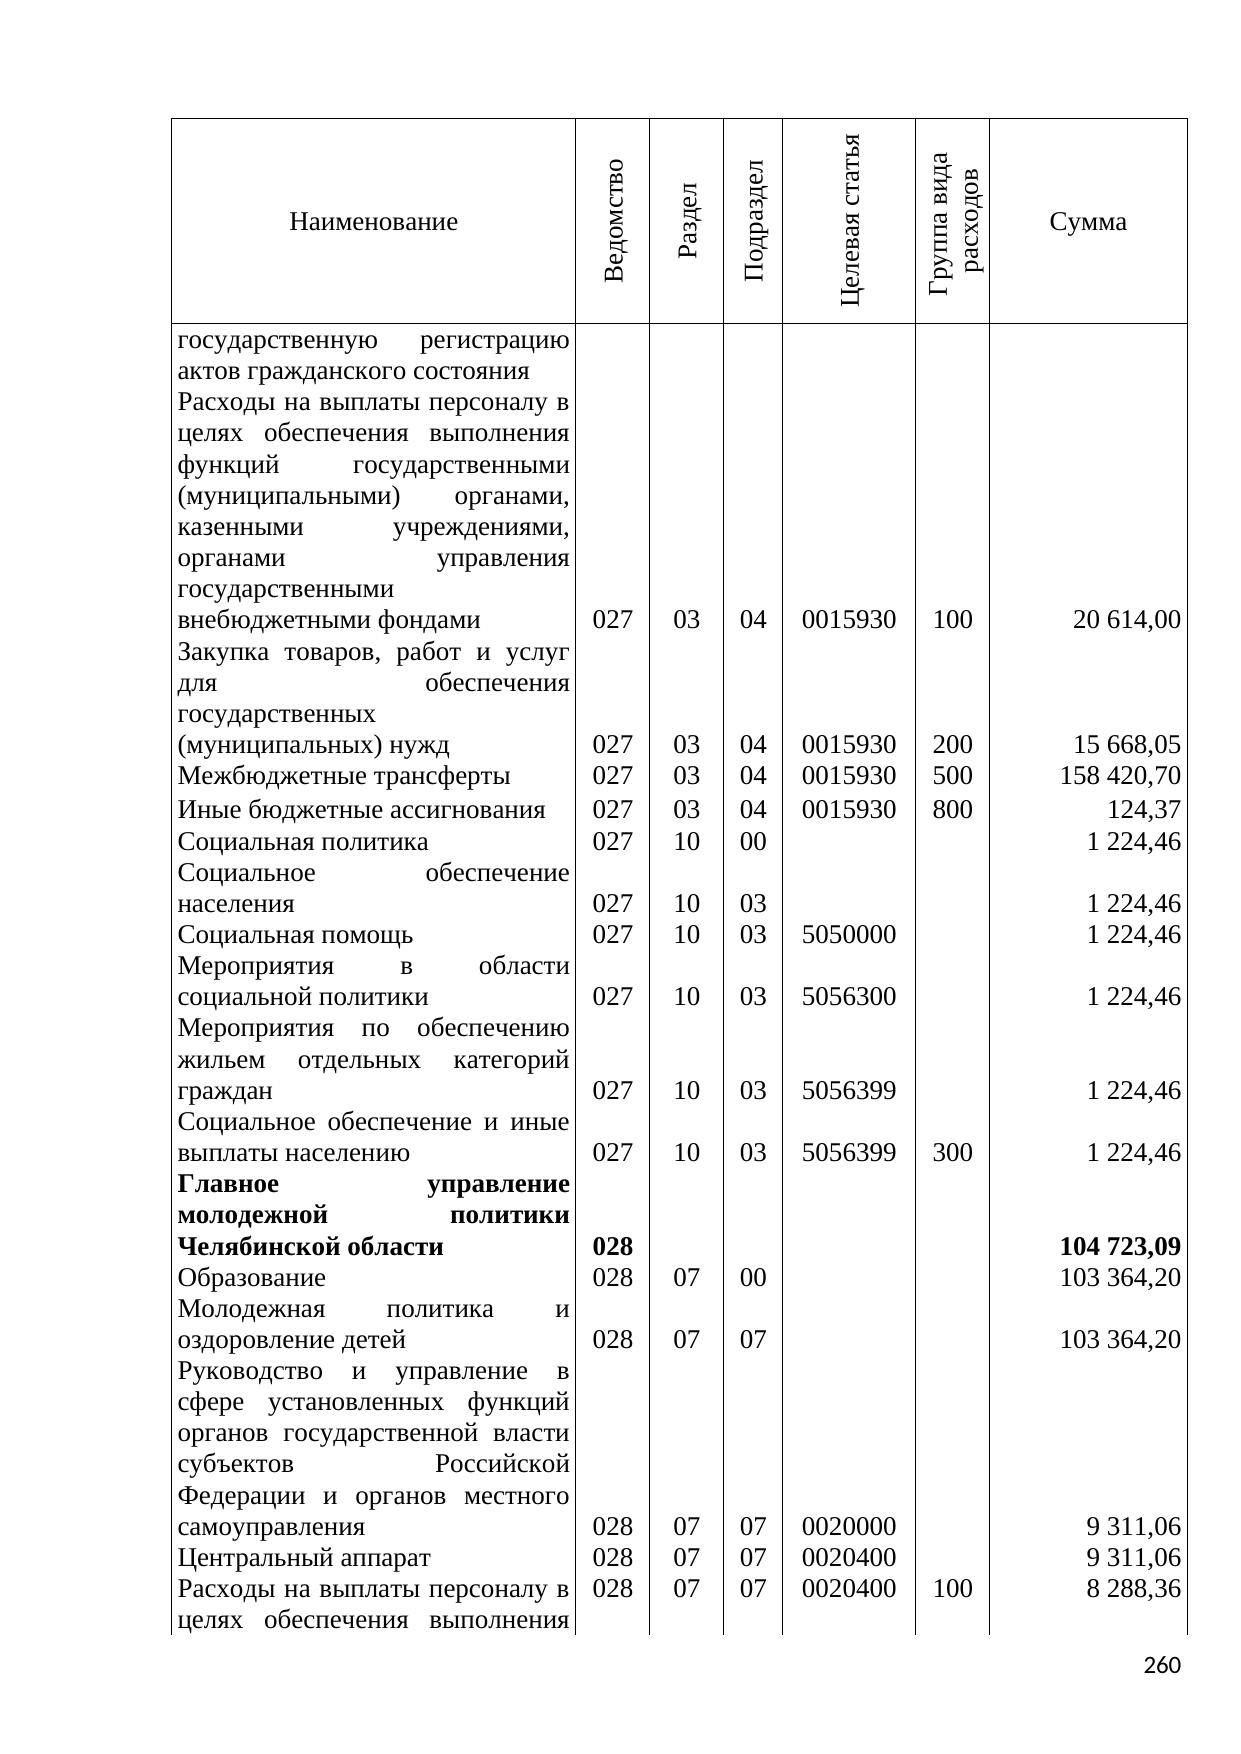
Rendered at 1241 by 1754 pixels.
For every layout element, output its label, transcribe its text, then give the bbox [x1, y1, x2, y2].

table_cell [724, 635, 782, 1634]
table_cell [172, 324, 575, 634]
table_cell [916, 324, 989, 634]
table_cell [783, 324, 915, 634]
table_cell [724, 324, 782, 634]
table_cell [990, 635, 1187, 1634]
table_header Наименование [172, 119, 575, 323]
table_header Ведомство [576, 119, 649, 323]
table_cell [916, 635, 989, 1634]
table_header Подраздел [724, 119, 782, 323]
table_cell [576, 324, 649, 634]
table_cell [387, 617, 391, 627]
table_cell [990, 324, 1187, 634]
table_header Сумма [990, 119, 1187, 323]
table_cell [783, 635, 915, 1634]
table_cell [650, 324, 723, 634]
table_header Раздел [650, 119, 723, 323]
table_header Группа вида расходов [916, 119, 989, 323]
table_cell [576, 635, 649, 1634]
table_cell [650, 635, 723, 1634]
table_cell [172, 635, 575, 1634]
table_header Целевая статья [783, 119, 915, 323]
